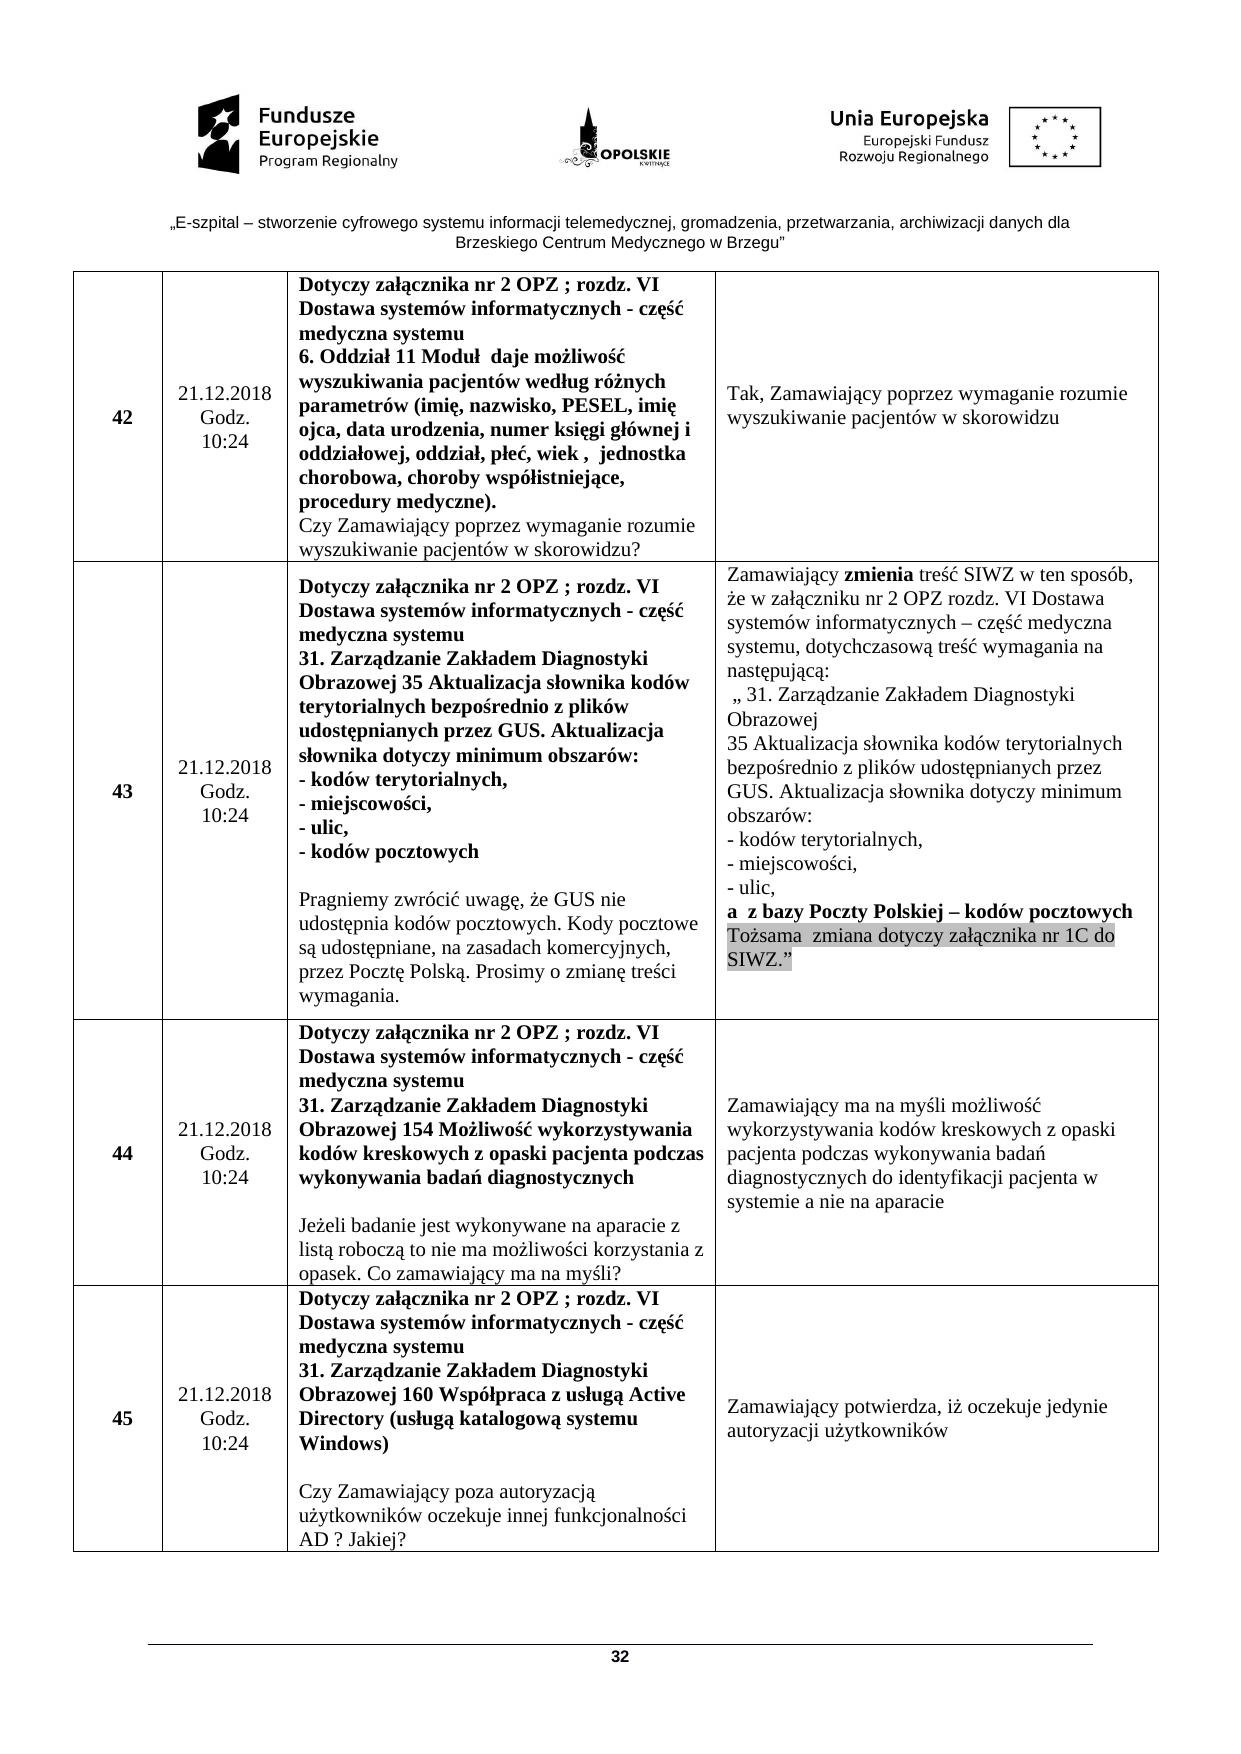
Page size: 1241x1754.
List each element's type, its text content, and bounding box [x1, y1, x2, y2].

table_cell Tak, Zamawiający poprzez wymaganie rozumie wyszukiwanie pacjentów w skorowidzu [716, 272, 1158, 561]
table_cell [74, 1286, 162, 1551]
table_cell [74, 272, 162, 561]
picture [177, 73, 1122, 194]
table_cell 21.12.2018 Godz. 10:24 [163, 1286, 287, 1551]
table_cell 21.12.2018 Godz. 10:24 [163, 1020, 287, 1285]
table_cell Zamawiający zmienia treść SIWZ w ten sposób, że w załączniku nr 2 OPZ rozdz. VI Dostawa systemów informatycznych – część medyczna systemu, dotychczasową treść wymagania na następującą: „ 31. Zarządzanie Zakładem Diagnostyki Obrazowej 35 Aktualizacja słownika kodów terytorialnych bezpośrednio z plików udostępnianych przez GUS. Aktualizacja słownika dotyczy minimum obszarów: - kodów terytorialnych, - miejscowości, - ulic, a z bazy Poczty Polskiej – kodów pocztowych Tożsama zmiana dotyczy załącznika nr 1C do SIWZ.” [716, 562, 1158, 1019]
table_cell [74, 1020, 162, 1285]
table_cell Dotyczy załącznika nr 2 OPZ ; rozdz. VI Dostawa systemów informatycznych - część medyczna systemu 31. Zarządzanie Zakładem Diagnostyki Obrazowej 154 Możliwość wykorzystywania kodów kreskowych z opaski pacjenta podczas wykonywania badań diagnostycznych Jeżeli badanie jest wykonywane na aparacie z listą roboczą to nie ma możliwości korzystania z opasek. Co zamawiający ma na myśli? [288, 1020, 715, 1285]
table_cell Dotyczy załącznika nr 2 OPZ ; rozdz. VI Dostawa systemów informatycznych - część medyczna systemu 6. Oddział 11 Moduł daje możliwość wyszukiwania pacjentów według różnych parametrów (imię, nazwisko, PESEL, imię ojca, data urodzenia, numer księgi głównej i oddziałowej, oddział, płeć, wiek , jednostka chorobowa, choroby współistniejące, procedury medyczne). Czy Zamawiający poprzez wymaganie rozumie wyszukiwanie pacjentów w skorowidzu? [288, 272, 715, 561]
table_cell Dotyczy załącznika nr 2 OPZ ; rozdz. VI Dostawa systemów informatycznych - część medyczna systemu 31. Zarządzanie Zakładem Diagnostyki Obrazowej 160 Współpraca z usługą Active Directory (usługą katalogową systemu Windows) Czy Zamawiający poza autoryzacją użytkowników oczekuje innej funkcjonalności AD ? Jakiej? [288, 1286, 715, 1551]
table_cell 21.12.2018 Godz. 10:24 [163, 272, 287, 561]
table_cell Zamawiający potwierdza, iż oczekuje jedynie autoryzacji użytkowników [716, 1286, 1158, 1551]
table_cell [74, 562, 162, 1019]
table_cell 21.12.2018 Godz. 10:24 [163, 562, 287, 1019]
table_cell Zamawiający ma na myśli możliwość wykorzystywania kodów kreskowych z opaski pacjenta podczas wykonywania badań diagnostycznych do identyfikacji pacjenta w systemie a nie na aparacie [716, 1020, 1158, 1285]
table_cell Dotyczy załącznika nr 2 OPZ ; rozdz. VI Dostawa systemów informatycznych - część medyczna systemu 31. Zarządzanie Zakładem Diagnostyki Obrazowej 35 Aktualizacja słownika kodów terytorialnych bezpośrednio z plików udostępnianych przez GUS. Aktualizacja słownika dotyczy minimum obszarów: - kodów terytorialnych, - miejscowości, - ulic, - kodów pocztowych Pragniemy zwrócić uwagę, że GUS nie udostępnia kodów pocztowych. Kody pocztowe są udostępniane, na zasadach komercyjnych, przez Pocztę Polską. Prosimy o zmianę treści wymagania. [288, 562, 715, 1019]
